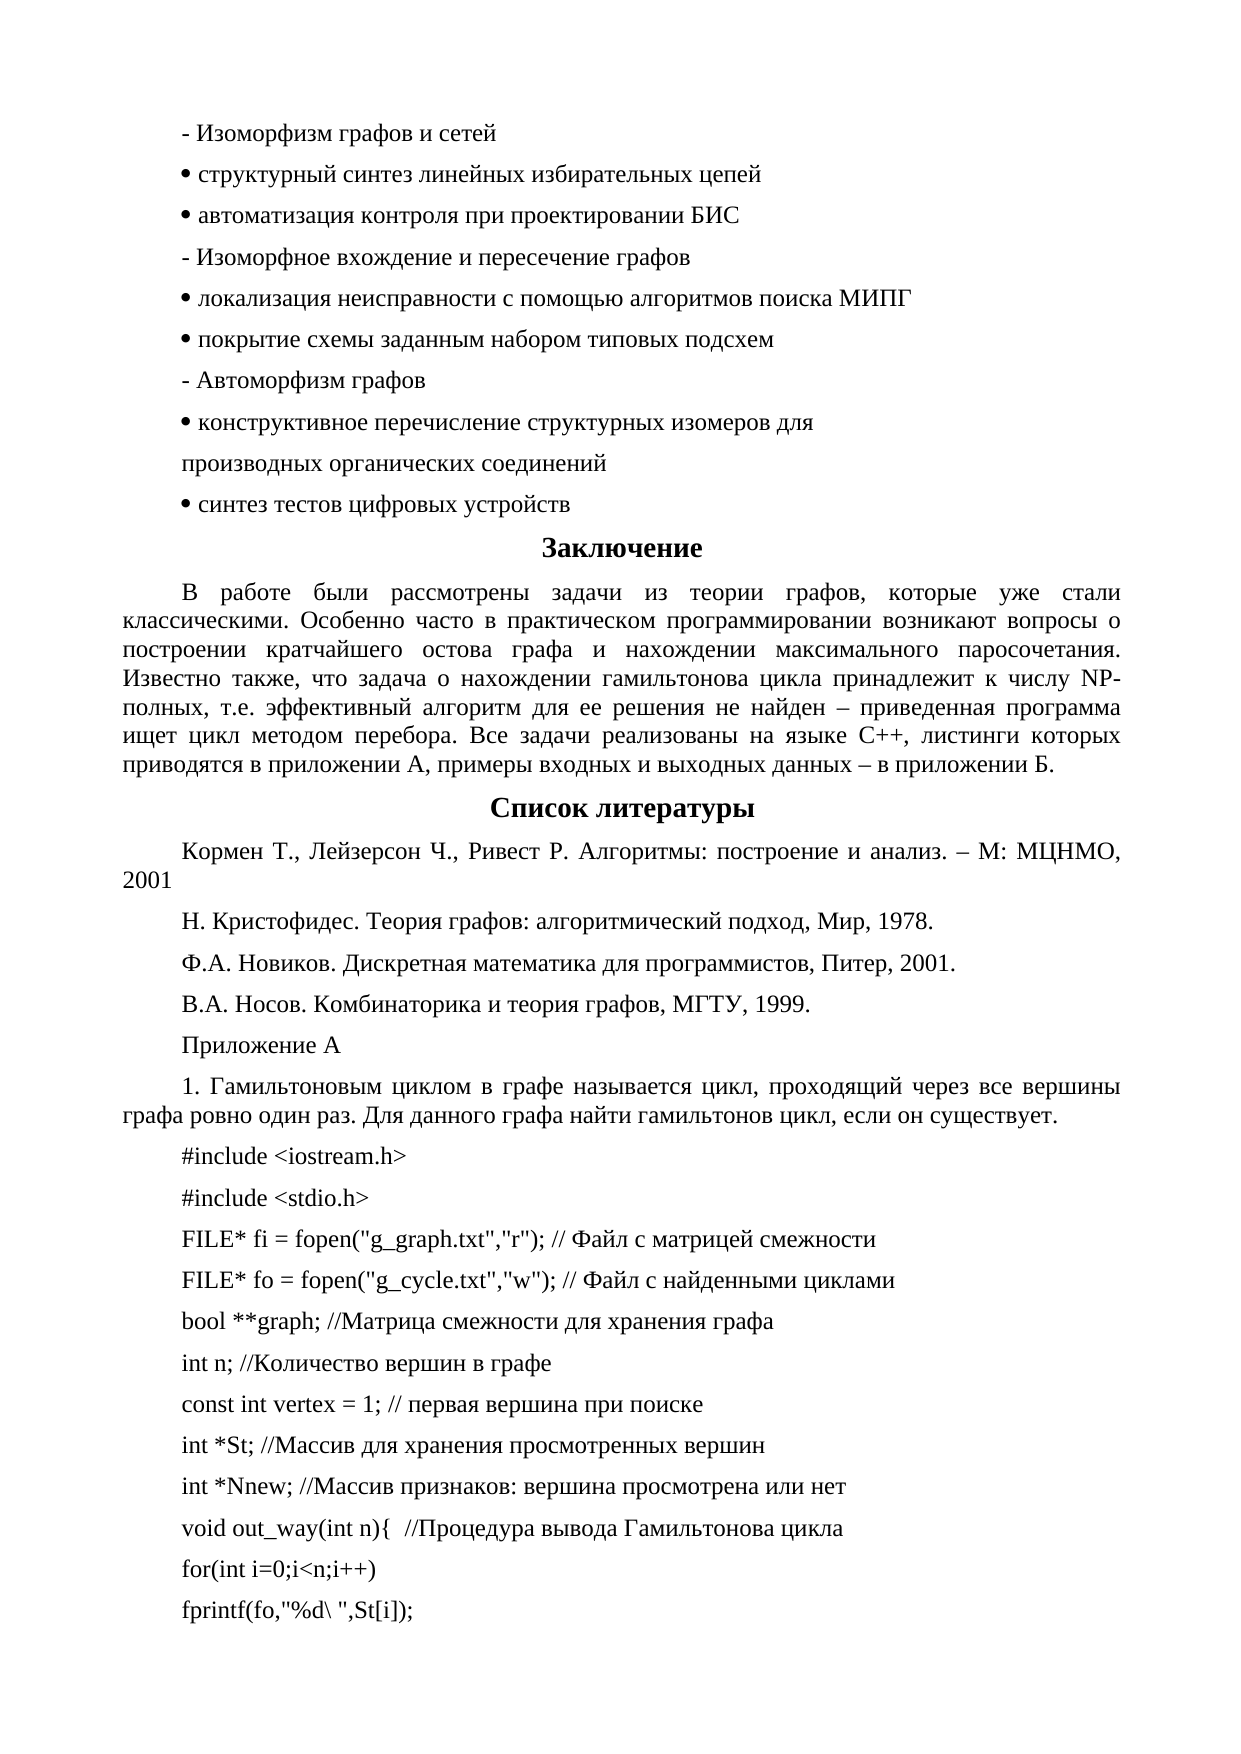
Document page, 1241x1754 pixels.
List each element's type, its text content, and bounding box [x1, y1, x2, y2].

text конструктивное перечисление структурных изомеров для [122, 407, 1122, 436]
text структурный синтез линейных избирательных цепей [122, 159, 1122, 188]
text #include <iostream.h> [122, 1141, 1122, 1170]
text производных органических соединений [122, 448, 1122, 477]
text int n; //Количество вершин в графе [122, 1348, 1122, 1376]
text Приложение А [122, 1030, 1122, 1059]
text Н. Кристофидес. Теория графов: алгоритмический подход, Мир, 1978. [122, 906, 1122, 935]
text for(int i=0;i<n;i++) [122, 1554, 1122, 1583]
text В.А. Носов. Комбинаторика и теория графов, МГТУ, 1999. [122, 989, 1122, 1018]
text - Изоморфное вхождение и пересечение графов [122, 242, 1122, 271]
text #include <stdio.h> [122, 1183, 1122, 1211]
text Кормен Т., Лейзерсон Ч., Ривест Р. Алгоритмы: построение и анализ. – М: МЦНМО, 2001 [122, 836, 1122, 894]
text void out_way(int n){ //Процедура вывода Гамильтонова цикла [122, 1513, 1122, 1541]
text синтез тестов цифровых устройств [122, 489, 1122, 518]
text FILE* fo = fopen("g_cycle.txt","w"); // Файл с найденными циклами [122, 1265, 1122, 1294]
text int *Nnew; //Массив признаков: вершина просмотрена или нет [122, 1471, 1122, 1500]
text - Автоморфизм графов [122, 366, 1122, 394]
text покрытие схемы заданным набором типовых подсхем [122, 324, 1122, 353]
text В работе были рассмотрены задачи из теории графов, которые уже стали классическими. Особенно часто в практическом программировании возникают вопросы о построении кратчайшего остова графа и нахождении максимального паросочетания. Известно также, что задача о нахождении гамильтонова цикла принадлежит к числу NP-полных, т.е. эффективный алгоритм для ее решения не найден – приведенная программа ищет цикл методом перебора. Все задачи реализованы на языке С++, листинги которых приводятся в приложении А, примеры входных и выходных данных – в приложении Б. [122, 577, 1122, 778]
text FILE* fi = fopen("g_graph.txt","r"); // Файл с матрицей смежности [122, 1224, 1122, 1253]
text локализация неисправности с помощью алгоритмов поиска МИПГ [122, 283, 1122, 312]
text Ф.А. Новиков. Дискретная математика для программистов, Питер, 2001. [122, 948, 1122, 976]
text Список литературы [122, 790, 1122, 824]
text Заключение [122, 531, 1122, 564]
text 1. Гамильтоновым циклом в графе называется цикл, проходящий через все вершины графа ровно один раз. Для данного графа найти гамильтонов цикл, если он существует. [122, 1071, 1122, 1129]
text const int vertex = 1; // первая вершина при поиске [122, 1389, 1122, 1418]
text - Изоморфизм графов и сетей [122, 118, 1122, 147]
text fprintf(fo,"%d\ ",St[i]); [122, 1595, 1122, 1624]
text int *St; //Массив для хранения просмотренных вершин [122, 1430, 1122, 1459]
text автоматизация контроля при проектировании БИС [122, 201, 1122, 229]
text bool **graph; //Матрица смежности для хранения графа [122, 1306, 1122, 1335]
